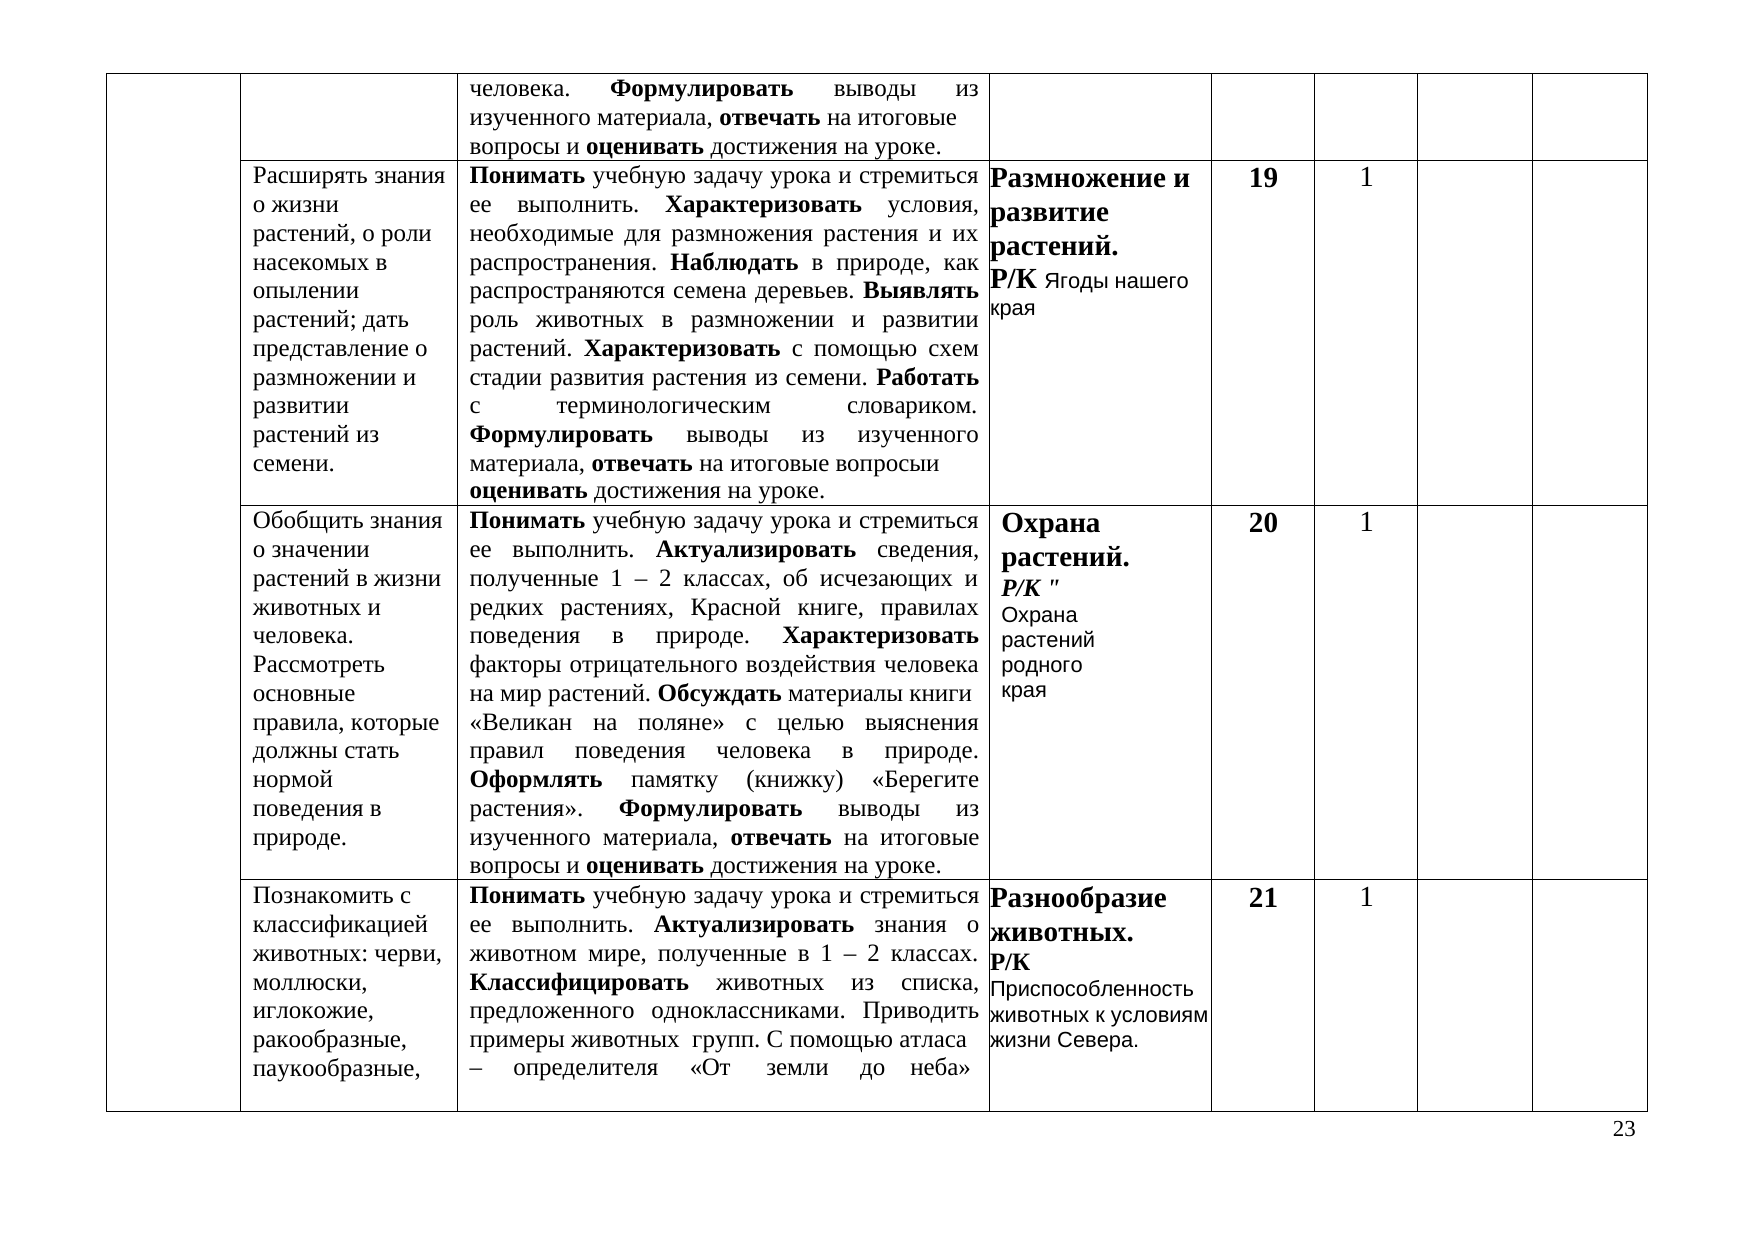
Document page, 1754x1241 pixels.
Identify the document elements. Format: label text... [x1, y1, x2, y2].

table_header [1315, 74, 1417, 159]
table_cell [1533, 880, 1647, 1111]
table_cell [1418, 506, 1532, 879]
table_cell Познакомить с классификацией животных: черви, моллюски, иглокожие, ракообразные, паукообразные, [241, 880, 457, 1111]
table_cell 1 [1315, 506, 1417, 879]
table_cell 1 [1315, 161, 1417, 504]
table_cell [1533, 506, 1647, 879]
table_cell Расширять знания о жизни растений, о роли насекомых в опылении растений; дать представление о размножении и развитии растений из семени. [241, 161, 457, 504]
table_cell 19 [1212, 161, 1314, 504]
table_header [1212, 74, 1314, 159]
table_header [107, 74, 240, 1111]
table_cell Обобщить знания о значении растений в жизни животных и человека. Рассмотреть основные правила, которые должны стать нормой поведения в природе. [241, 506, 457, 879]
table_cell Размножение и развитие растений. Р/К Ягоды нашего края [990, 161, 1211, 504]
table_header [990, 74, 1211, 159]
table_header человека. Формулировать выводы из изученного материала, отвечать на итоговые вопросы и оценивать достижения на уроке. [458, 74, 989, 159]
table_header [241, 74, 457, 159]
table_cell 21 [1212, 880, 1314, 1111]
table_cell 20 [1212, 506, 1314, 879]
table_cell [1418, 161, 1532, 504]
table_header [1533, 74, 1647, 159]
table_cell Охрана растений. Р/К " Охрана растений родного края [990, 506, 1211, 879]
table_cell [1533, 161, 1647, 504]
table_header [1418, 74, 1532, 159]
table_cell Понимать учебную задачу урока и стремиться ее выполнить. Характеризовать условия, необходимые для размножения растения и их распространения. Наблюдать в природе, как распространяются семена деревьев. Выявлять роль животных в размножении и развитии растений. Характеризовать с помощью схем стадии развития растения из семени. Работать с терминологическим словариком. Формулировать выводы из изученного материала, отвечать на итоговые вопросыи оценивать достижения на уроке. [458, 161, 989, 504]
table_cell 1 [1315, 880, 1417, 1111]
table_cell Понимать учебную задачу урока и стремиться ее выполнить. Актуализировать знания о животном мире, полученные в 1 – 2 классах. Классифицировать животных из списка, предложенного одноклассниками. Приводить примеры животных групп. С помощью атласа – определителя «От земли до неба» [458, 880, 989, 1111]
table_cell [1418, 880, 1532, 1111]
table_cell Понимать учебную задачу урока и стремиться ее выполнить. Актуализировать сведения, полученные 1 – 2 классах, об исчезающих и редких растениях, Красной книге, правилах поведения в природе. Характеризовать факторы отрицательного воздействия человека на мир растений. Обсуждать материалы книги «Великан на поляне» с целью выяснения правил поведения человека в природе. Оформлять памятку (книжку) «Берегите растения». Формулировать выводы из изученного материала, отвечать на итоговые вопросы и оценивать достижения на уроке. [458, 506, 989, 879]
table_cell Разнообразие животных. Р/К Приспособленность животных к условиям жизни Севера. [990, 880, 1211, 1111]
